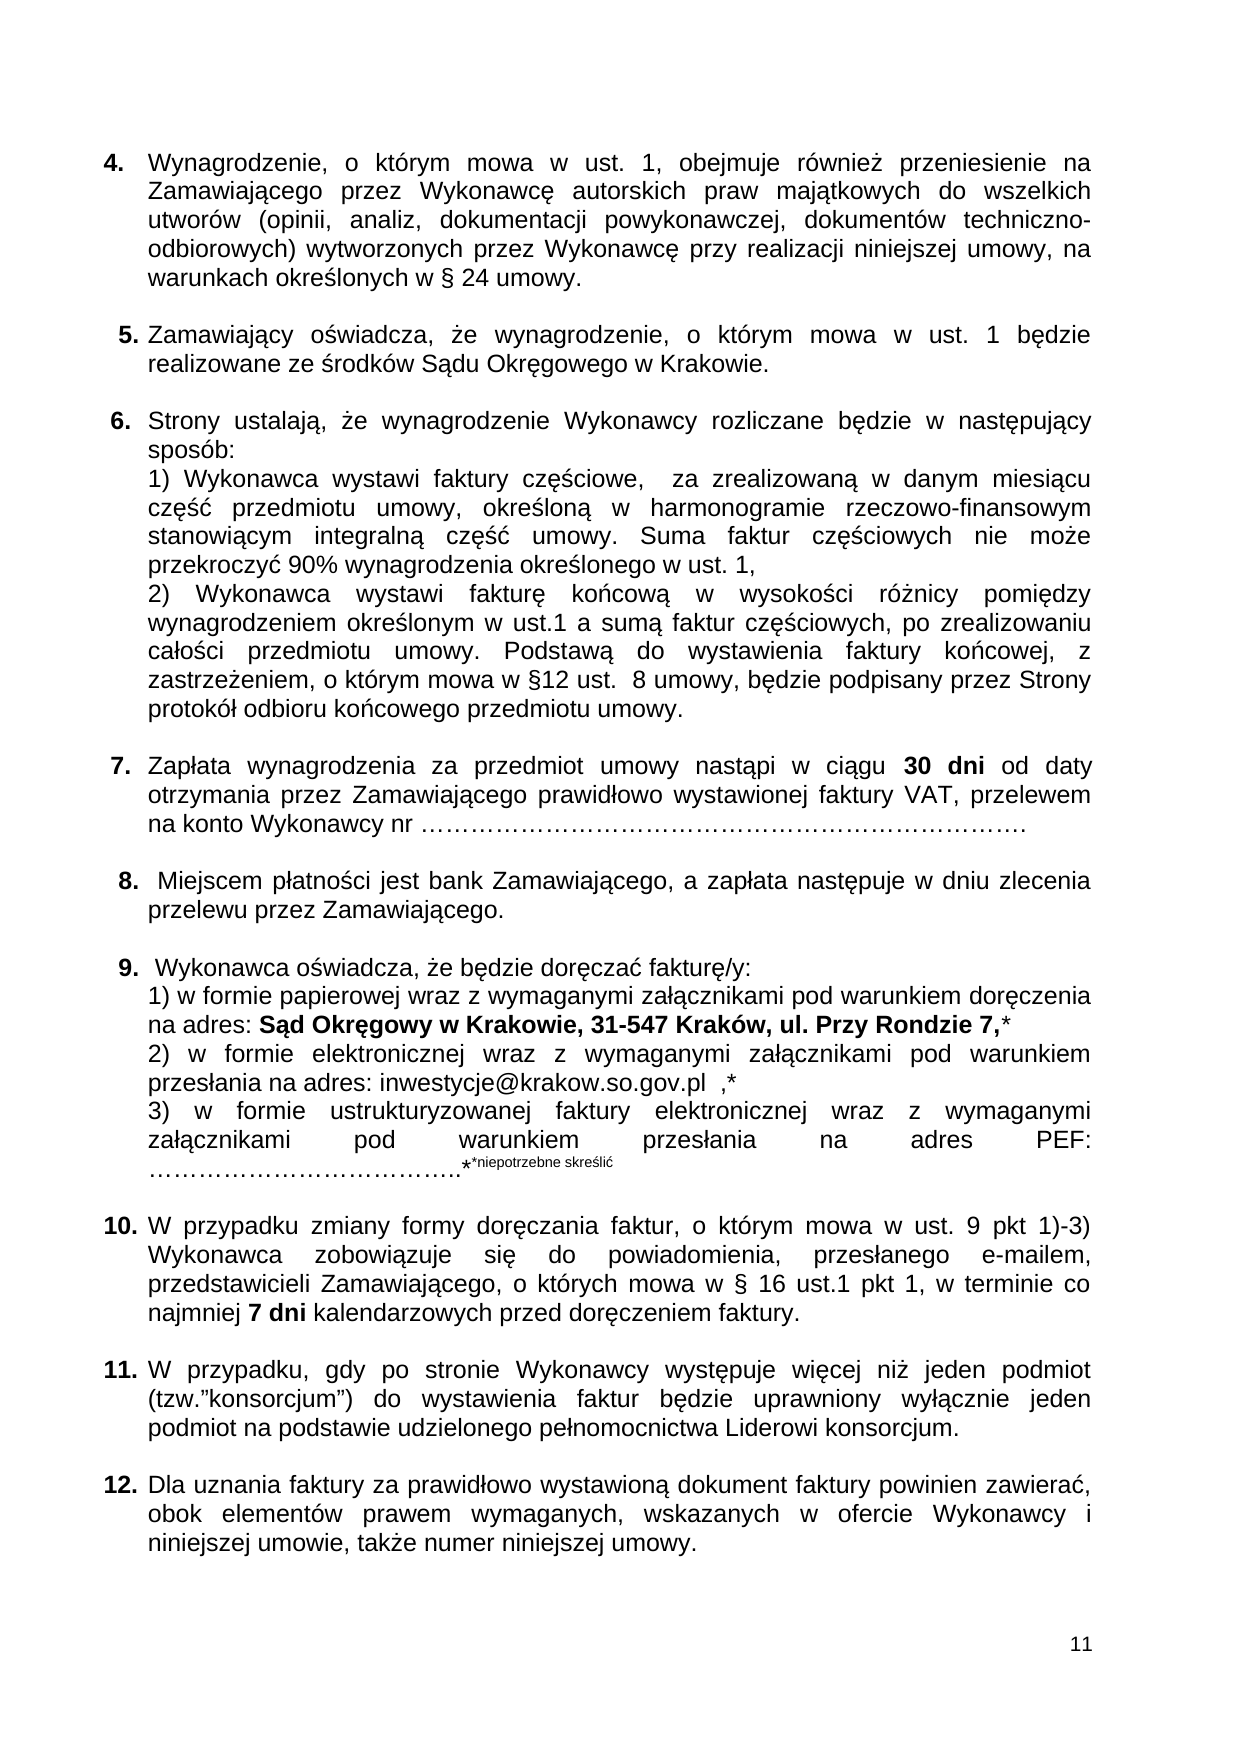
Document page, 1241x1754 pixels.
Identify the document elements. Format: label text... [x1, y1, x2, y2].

text 3) w formie ustrukturyzowanej faktury elektronicznej wraz z wymaganymi załącznikami pod warunkiem przesłania na adres PEF: ………………………………..**niepotrzebne skreślić [148, 1096, 1093, 1183]
list Zapłata wynagrodzenia za przedmiot umowy nastąpi w ciągu 30 dni od daty otrzymania przez Zamawiającego prawidłowo wystawionej faktury VAT, przelewem na konto Wykonawcy nr ………………………………………………………………. [110, 751, 1093, 838]
text 2) w formie elektronicznej wraz z wymaganymi załącznikami pod warunkiem przesłania na adres: inwestycje@krakow.so.gov.pl ,* [148, 1039, 1093, 1096]
list Strony ustalają, że wynagrodzenie Wykonawcy rozliczane będzie w następujący sposób: [110, 406, 1093, 464]
list Miejscem płatności jest bank Zamawiającego, a zapłata następuje w dniu zlecenia przelewu przez Zamawiającego. [118, 866, 1093, 924]
list W przypadku zmiany formy doręczania faktur, o którym mowa w ust. 9 pkt 1)-3) Wykonawca zobowiązuje się do powiadomienia, przesłanego e-mailem, przedstawicieli Zamawiającego, o których mowa w § 16 ust.1 pkt 1, w terminie co najmniej 7 dni kalendarzowych przed doręczeniem faktury. [103, 1211, 1093, 1326]
list W przypadku, gdy po stronie Wykonawcy występuje więcej niż jeden podmiot (tzw.”konsorcjum”) do wystawienia faktur będzie uprawniony wyłącznie jeden podmiot na podstawie udzielonego pełnomocnictwa Liderowi konsorcjum. [103, 1355, 1093, 1441]
list Wykonawca oświadcza, że będzie doręczać fakturę/y: [118, 953, 1093, 981]
list Dla uznania faktury za prawidłowo wystawioną dokument faktury powinien zawierać, obok elementów prawem wymaganych, wskazanych w ofercie Wykonawcy i niniejszej umowie, także numer niniejszej umowy. [103, 1470, 1093, 1556]
text 1) Wykonawca wystawi faktury częściowe, za zrealizowaną w danym miesiącu część przedmiotu umowy, określoną w harmonogramie rzeczowo-finansowym stanowiącym integralną część umowy. Suma faktur częściowych nie może przekroczyć 90% wynagrodzenia określonego w ust. 1, [148, 464, 1093, 579]
list Zamawiający oświadcza, że wynagrodzenie, o którym mowa w ust. 1 będzie realizowane ze środków Sądu Okręgowego w Krakowie. [118, 320, 1093, 378]
list Wynagrodzenie, o którym mowa w ust. 1, obejmuje również przeniesienie na Zamawiającego przez Wykonawcę autorskich praw majątkowych do wszelkich utworów (opinii, analiz, dokumentacji powykonawczej, dokumentów techniczno-odbiorowych) wytworzonych przez Wykonawcę przy realizacji niniejszej umowy, na warunkach określonych w § 24 umowy. [103, 148, 1093, 291]
text 2) Wykonawca wystawi fakturę końcową w wysokości różnicy pomiędzy wynagrodzeniem określonym w ust.1 a sumą faktur częściowych, po zrealizowaniu całości przedmiotu umowy. Podstawą do wystawienia faktury końcowej, z zastrzeżeniem, o którym mowa w §12 ust. 8 umowy, będzie podpisany przez Strony protokół odbioru końcowego przedmiotu umowy. [148, 579, 1093, 723]
text 1) w formie papierowej wraz z wymaganymi załącznikami pod warunkiem doręczenia na adres: Sąd Okręgowy w Krakowie, 31-547 Kraków, ul. Przy Rondzie 7,* [148, 981, 1093, 1039]
